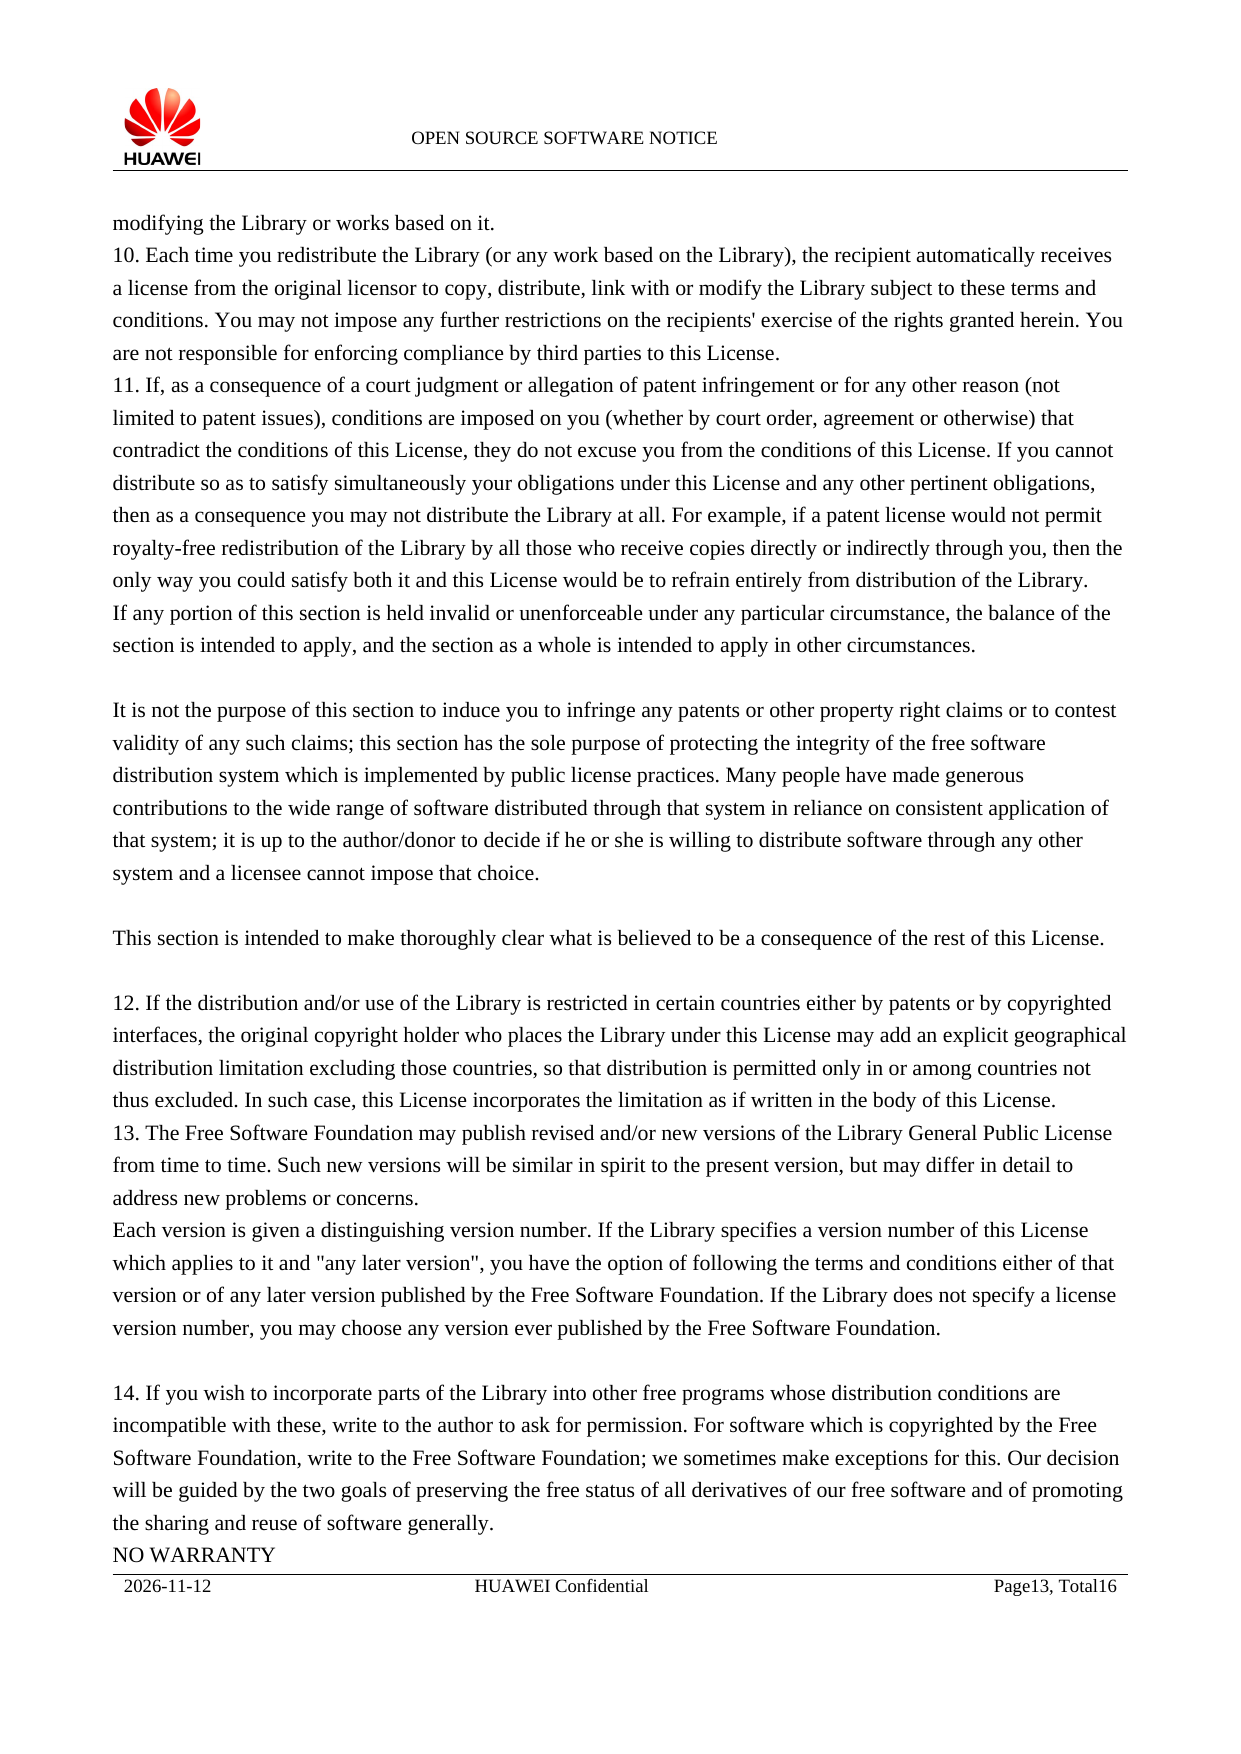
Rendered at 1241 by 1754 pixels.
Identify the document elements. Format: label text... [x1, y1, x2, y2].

picture [124, 88, 201, 165]
